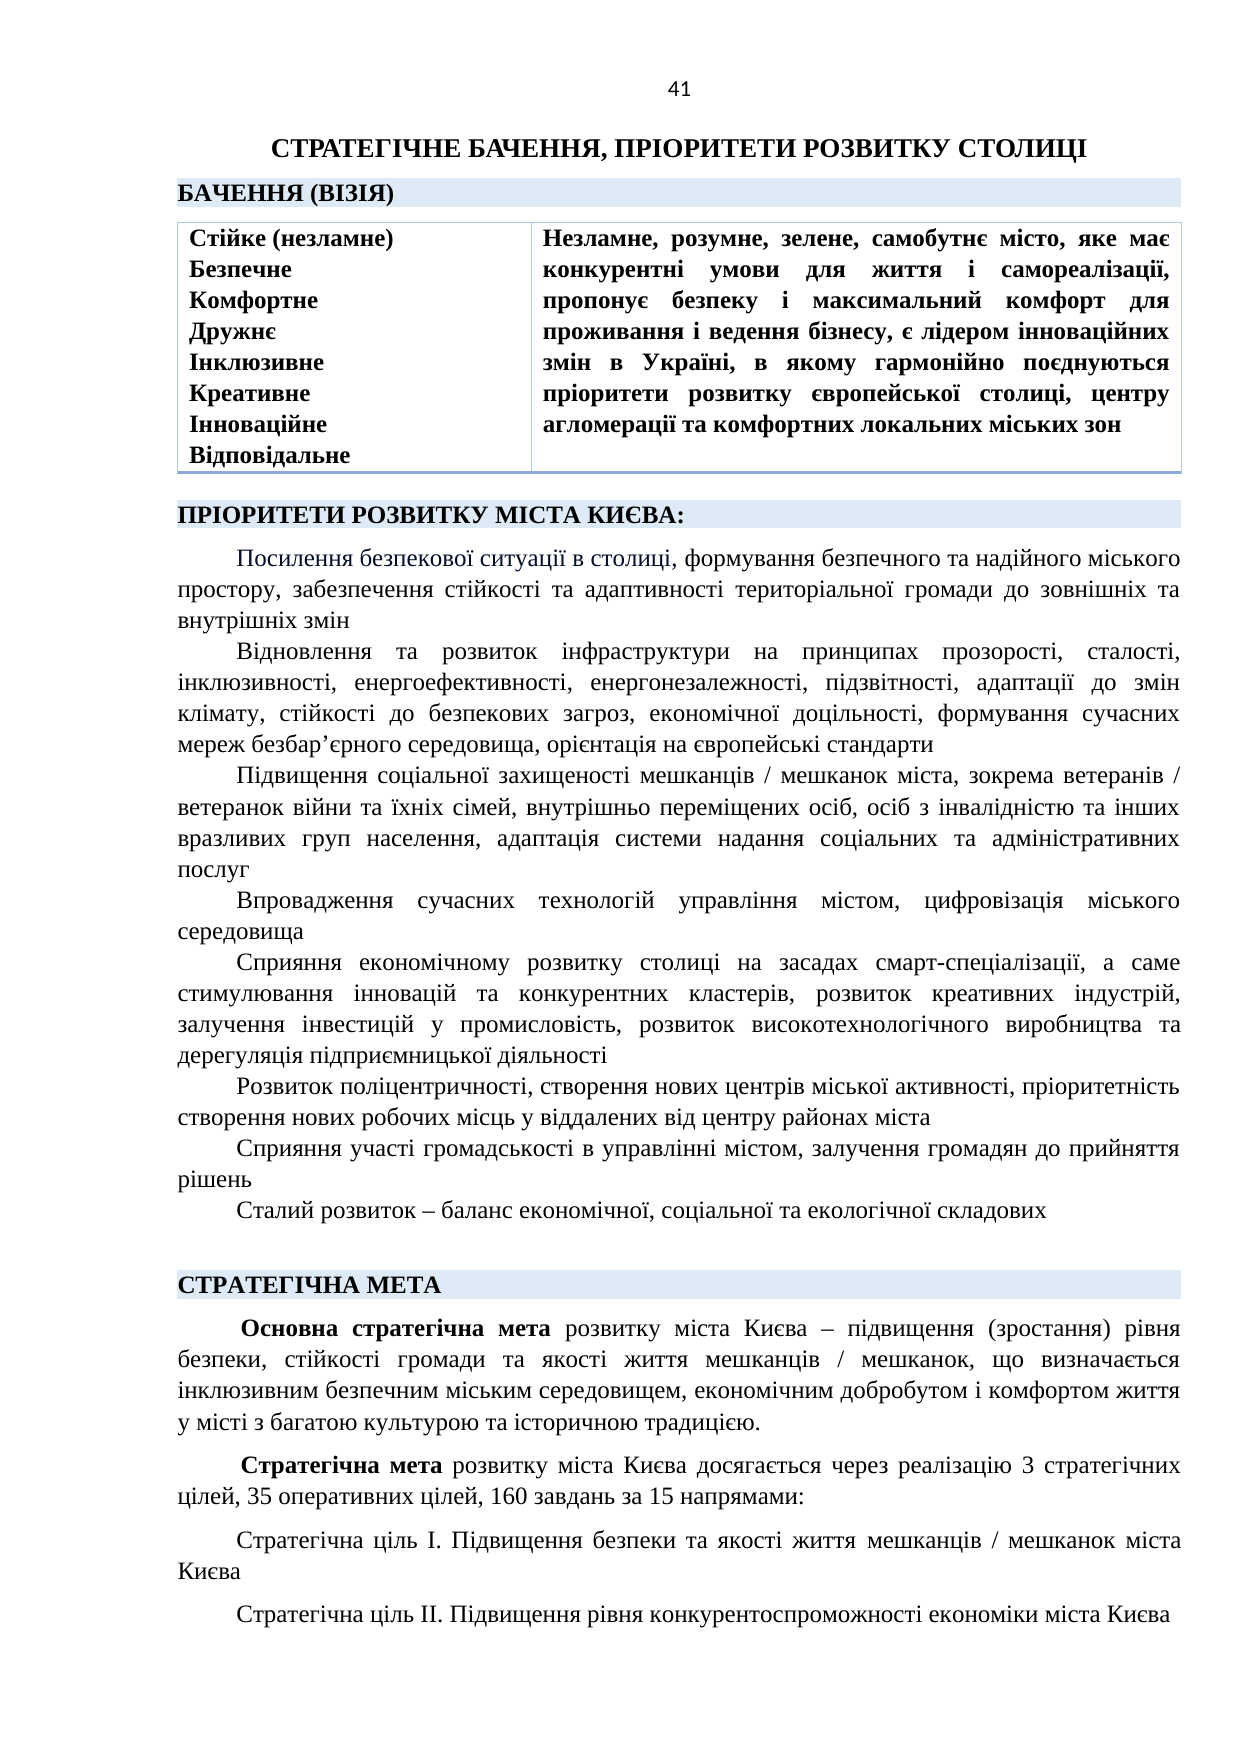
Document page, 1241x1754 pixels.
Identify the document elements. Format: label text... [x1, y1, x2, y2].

text Сталий розвиток – баланс економічної, соціальної та екологічної складових [177, 1195, 1181, 1224]
text БАЧЕННЯ (ВІЗІЯ) [177, 178, 1181, 207]
text Стратегічна мета розвитку міста Києва досягається через реалізацію 3 стратегічних цілей, 35 оперативних цілей, 160 завдань за 15 напрямами: [177, 1450, 1181, 1510]
text Сприяння економічному розвитку столиці на засадах смарт-спеціалізації, а саме стимулювання інновацій та конкурентних кластерів, розвиток креативних індустрій, залучення інвестицій у промисловість, розвиток високотехнологічного виробництва та дерегуляція підприємницької діяльності [177, 947, 1181, 1069]
text Основна стратегічна мета розвитку міста Києва – підвищення (зростання) рівня безпеки, стійкості громади та якості життя мешканців / мешканок, що визначається інклюзивним безпечним міським середовищем, економічним добробутом і комфортом життя у місті з багатою культурою та історичною традицією. [177, 1313, 1181, 1435]
text Стратегічна ціль ІІ. Підвищення рівня конкурентоспроможності економіки міста Києва [177, 1599, 1181, 1628]
subtitle СТРАТЕГІЧНЕ БАЧЕННЯ, ПРІОРИТЕТИ РОЗВИТКУ СТОЛИЦІ [177, 132, 1181, 163]
text Розвиток поліцентричності, створення нових центрів міської активності, пріоритетність створення нових робочих місць у віддалених від центру районах міста [177, 1071, 1181, 1131]
text Стратегічна ціль І. Підвищення безпеки та якості життя мешканців / мешканок міста Києва [177, 1525, 1181, 1584]
text Посилення безпекової ситуації в столиці, формування безпечного та надійного міського простору, забезпечення стійкості та адаптивності територіальної громади до зовнішніх та внутрішніх змін [177, 543, 1181, 634]
text Підвищення соціальної захищеності мешканців / мешканок міста, зокрема ветеранів / ветеранок війни та їхніх сімей, внутрішньо переміщених осіб, осіб з інвалідністю та інших вразливих груп населення, адаптація системи надання соціальних та адміністративних послуг [177, 761, 1181, 882]
text СТРАТЕГІЧНА МЕТА [177, 1270, 1181, 1299]
text Сприяння участі громадськості в управлінні містом, залучення громадян до прийняття рішень [177, 1133, 1181, 1193]
text Відновлення та розвиток інфраструктури на принципах прозорості, сталості, інклюзивності, енергоефективності, енергонезалежності, підзвітності, адаптації до змін клімату, стійкості до безпекових загроз, економічної доцільності, формування сучасних мереж безбарʼєрного середовища, орієнтація на європейські стандарти [177, 636, 1181, 758]
text ПРІОРИТЕТИ РОЗВИТКУ МІСТА КИЄВА: [177, 500, 1181, 528]
table_header Стійке (незламне) Безпечне Комфортне Дружнє Інклюзивне Креативне Інноваційне Відповідальне [178, 223, 531, 471]
table_header Незламне, розумне, зелене, самобутнє місто, яке має конкурентні умови для життя і самореалізації, пропонує безпеку і максимальний комфорт для проживання і ведення бізнесу, є лідером інноваційних змін в Україні, в якому гармонійно поєднуються пріоритети розвитку європейської столиці, центру агломерації та комфортних локальних міських зон [532, 223, 1181, 471]
text Впровадження сучасних технологій управління містом, цифровізація міського середовища [177, 885, 1181, 945]
